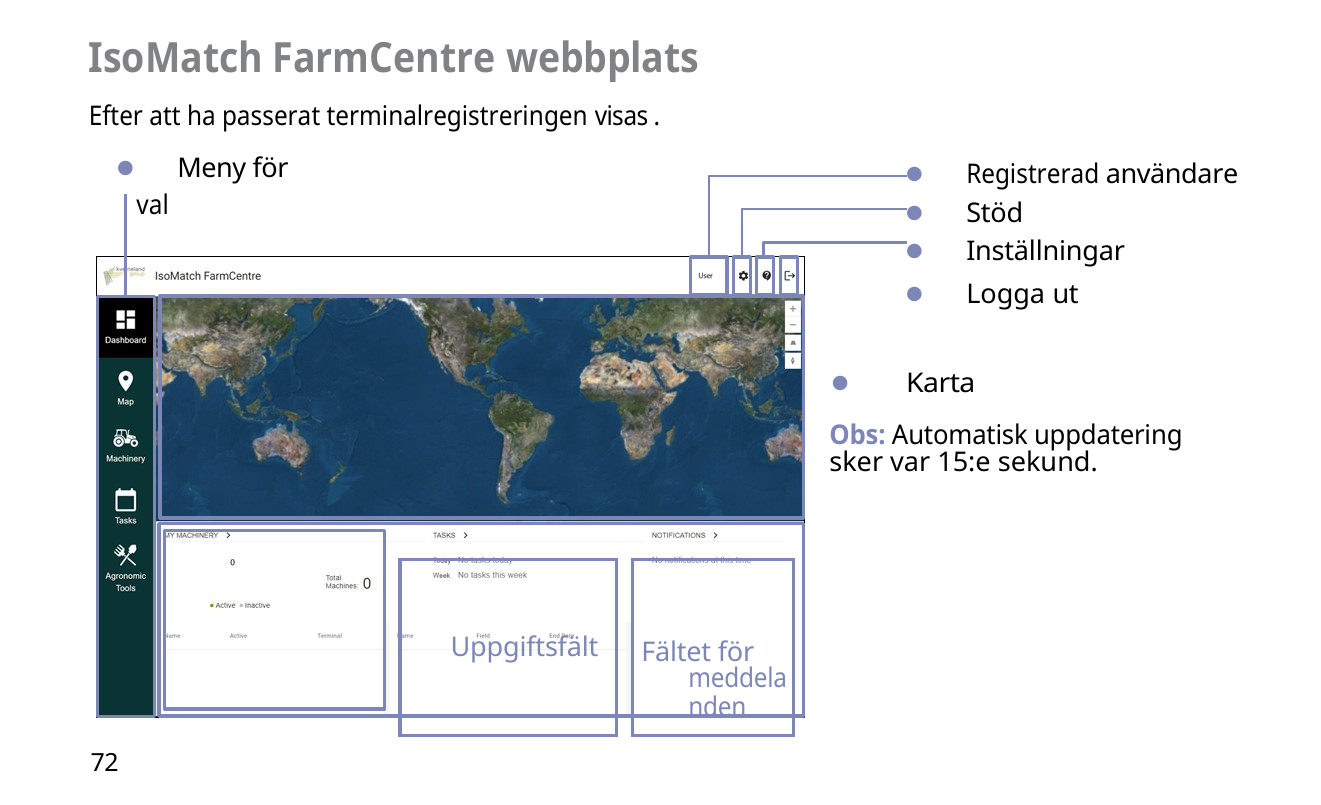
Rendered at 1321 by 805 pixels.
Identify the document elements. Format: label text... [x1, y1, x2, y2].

picture [99, 298, 153, 363]
picture [775, 257, 779, 294]
picture [162, 400, 802, 516]
picture [99, 400, 153, 715]
picture [162, 298, 802, 363]
picture [692, 259, 725, 293]
picture [707, 703, 714, 714]
picture [692, 703, 699, 714]
picture [634, 561, 792, 714]
picture [402, 561, 615, 714]
picture [127, 257, 689, 363]
picture [735, 259, 749, 293]
list Inställningar [905, 232, 1258, 268]
subtitle IsoMatch FarmCentre webbplats [88, 27, 1258, 84]
list Logga ut [905, 274, 1258, 311]
picture [799, 257, 804, 294]
picture [758, 259, 772, 293]
list Meny för val [116, 148, 316, 222]
list Karta [27, 363, 976, 400]
list Registrerad användare [905, 154, 1258, 191]
list Stöd [905, 193, 1258, 230]
picture [735, 703, 742, 714]
text Obs: Automatisk uppdatering sker var 15:e sekund. [829, 421, 1232, 479]
picture [156, 400, 804, 716]
picture [97, 257, 124, 295]
picture [161, 525, 802, 714]
picture [782, 259, 796, 293]
text Efter att ha passerat terminalregistreringen visas . [88, 96, 1258, 133]
